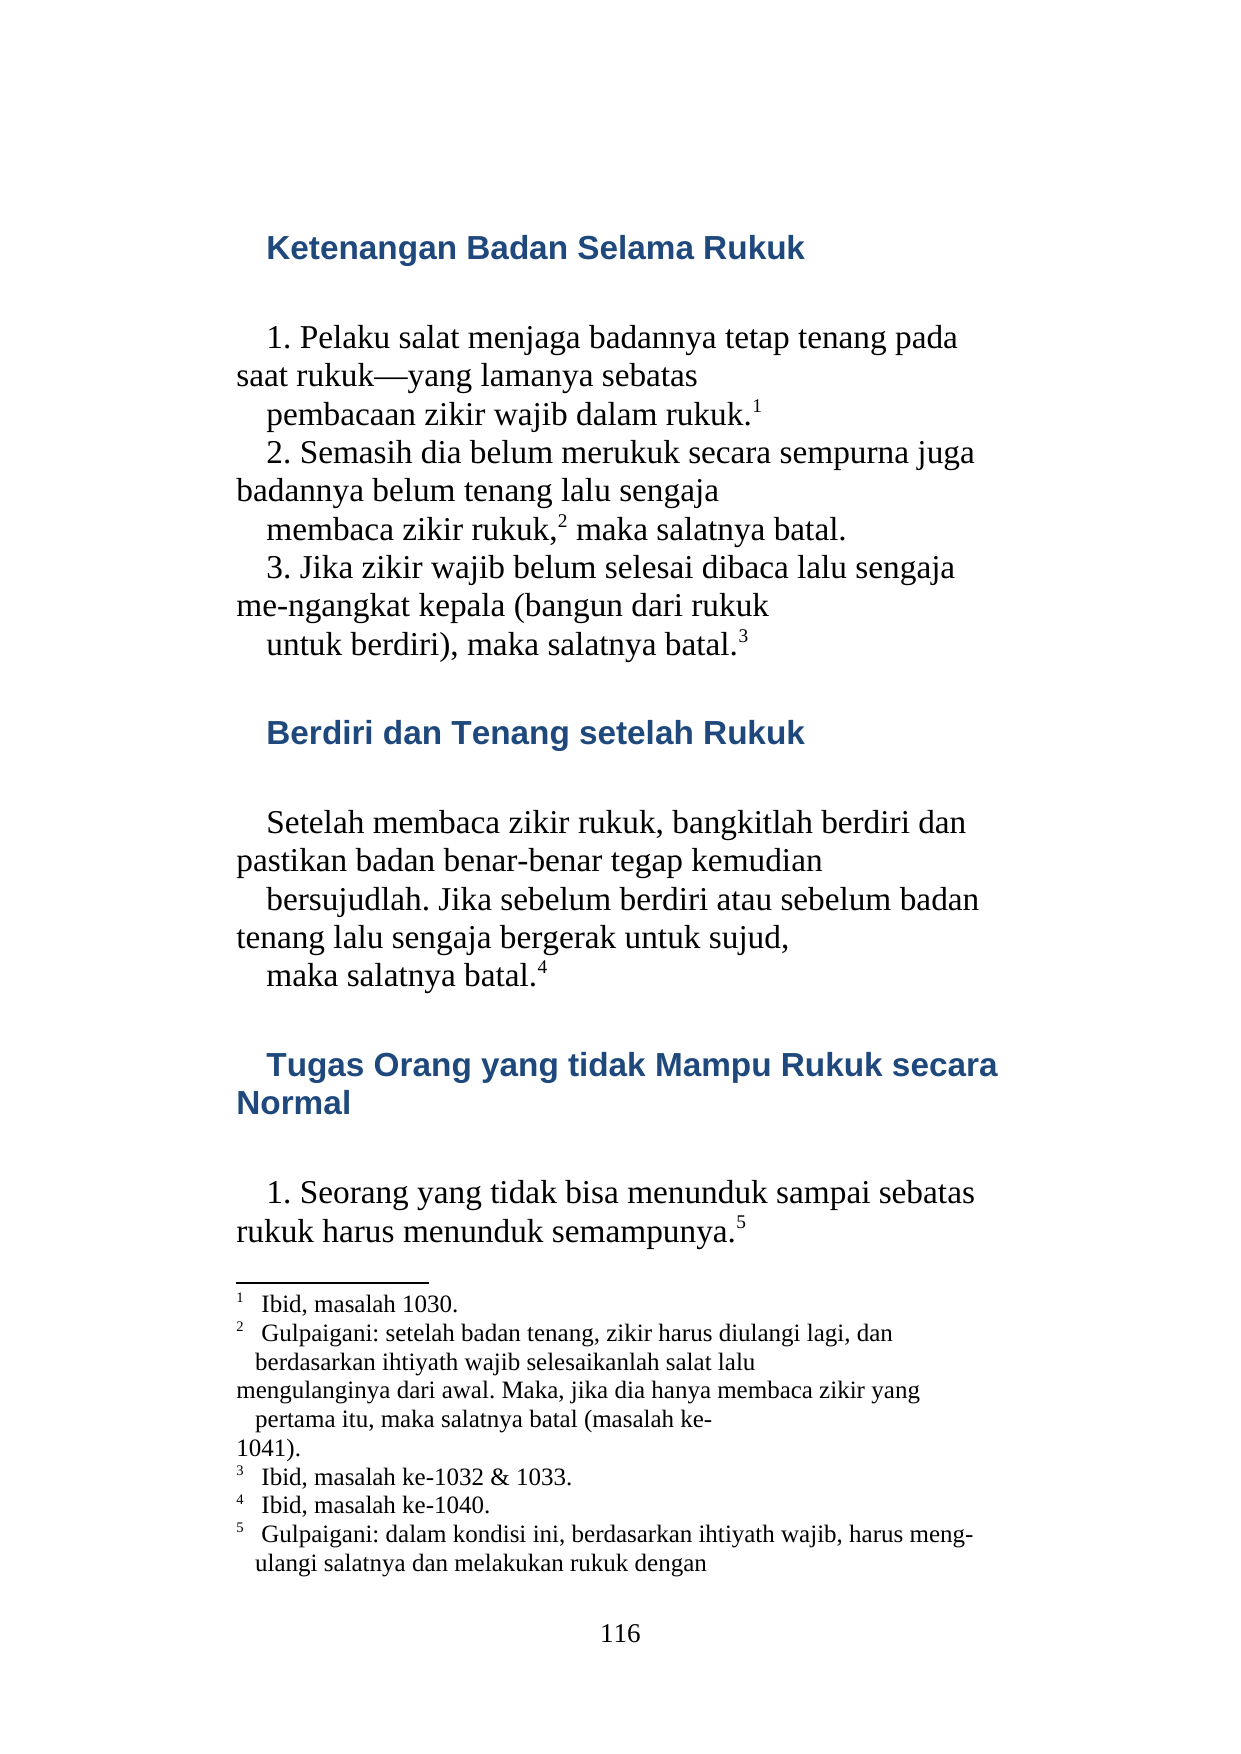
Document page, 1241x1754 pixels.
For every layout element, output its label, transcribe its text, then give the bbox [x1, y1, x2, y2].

text maka salatnya batal. [236, 956, 1004, 994]
subtitle Ketenangan Badan Selama Rukuk [236, 228, 1004, 266]
subtitle Tugas Orang yang tidak Mampu Rukuk secara Normal [236, 1045, 1004, 1122]
text 2. Semasih dia belum merukuk secara sempurna juga badannya belum tenang lalu sengaja [236, 432, 1004, 509]
text Setelah membaca zikir rukuk, bangkitlah berdiri dan pastikan badan benar-benar tegap kemudian [236, 802, 1004, 879]
text 1. Pelaku salat menjaga badannya tetap tenang pada saat rukuk—yang lamanya sebatas [236, 317, 1004, 394]
text untuk berdiri), maka salatnya batal. [236, 624, 1004, 662]
text membaca zikir rukuk, maka salatnya batal. [236, 509, 1004, 547]
subtitle Berdiri dan Tenang setelah Rukuk [236, 713, 1004, 752]
text bersujudlah. Jika sebelum berdiri atau sebelum badan tenang lalu sengaja bergerak untuk sujud, [236, 879, 1004, 956]
text 1. Seorang yang tidak bisa menunduk sampai sebatas rukuk harus menunduk semampunya. [236, 1173, 1004, 1249]
text 3. Jika zikir wajib belum selesai dibaca lalu sengaja me-ngangkat kepala (bangun dari rukuk [236, 547, 1004, 624]
text pembacaan zikir wajib dalam rukuk. [236, 394, 1004, 432]
